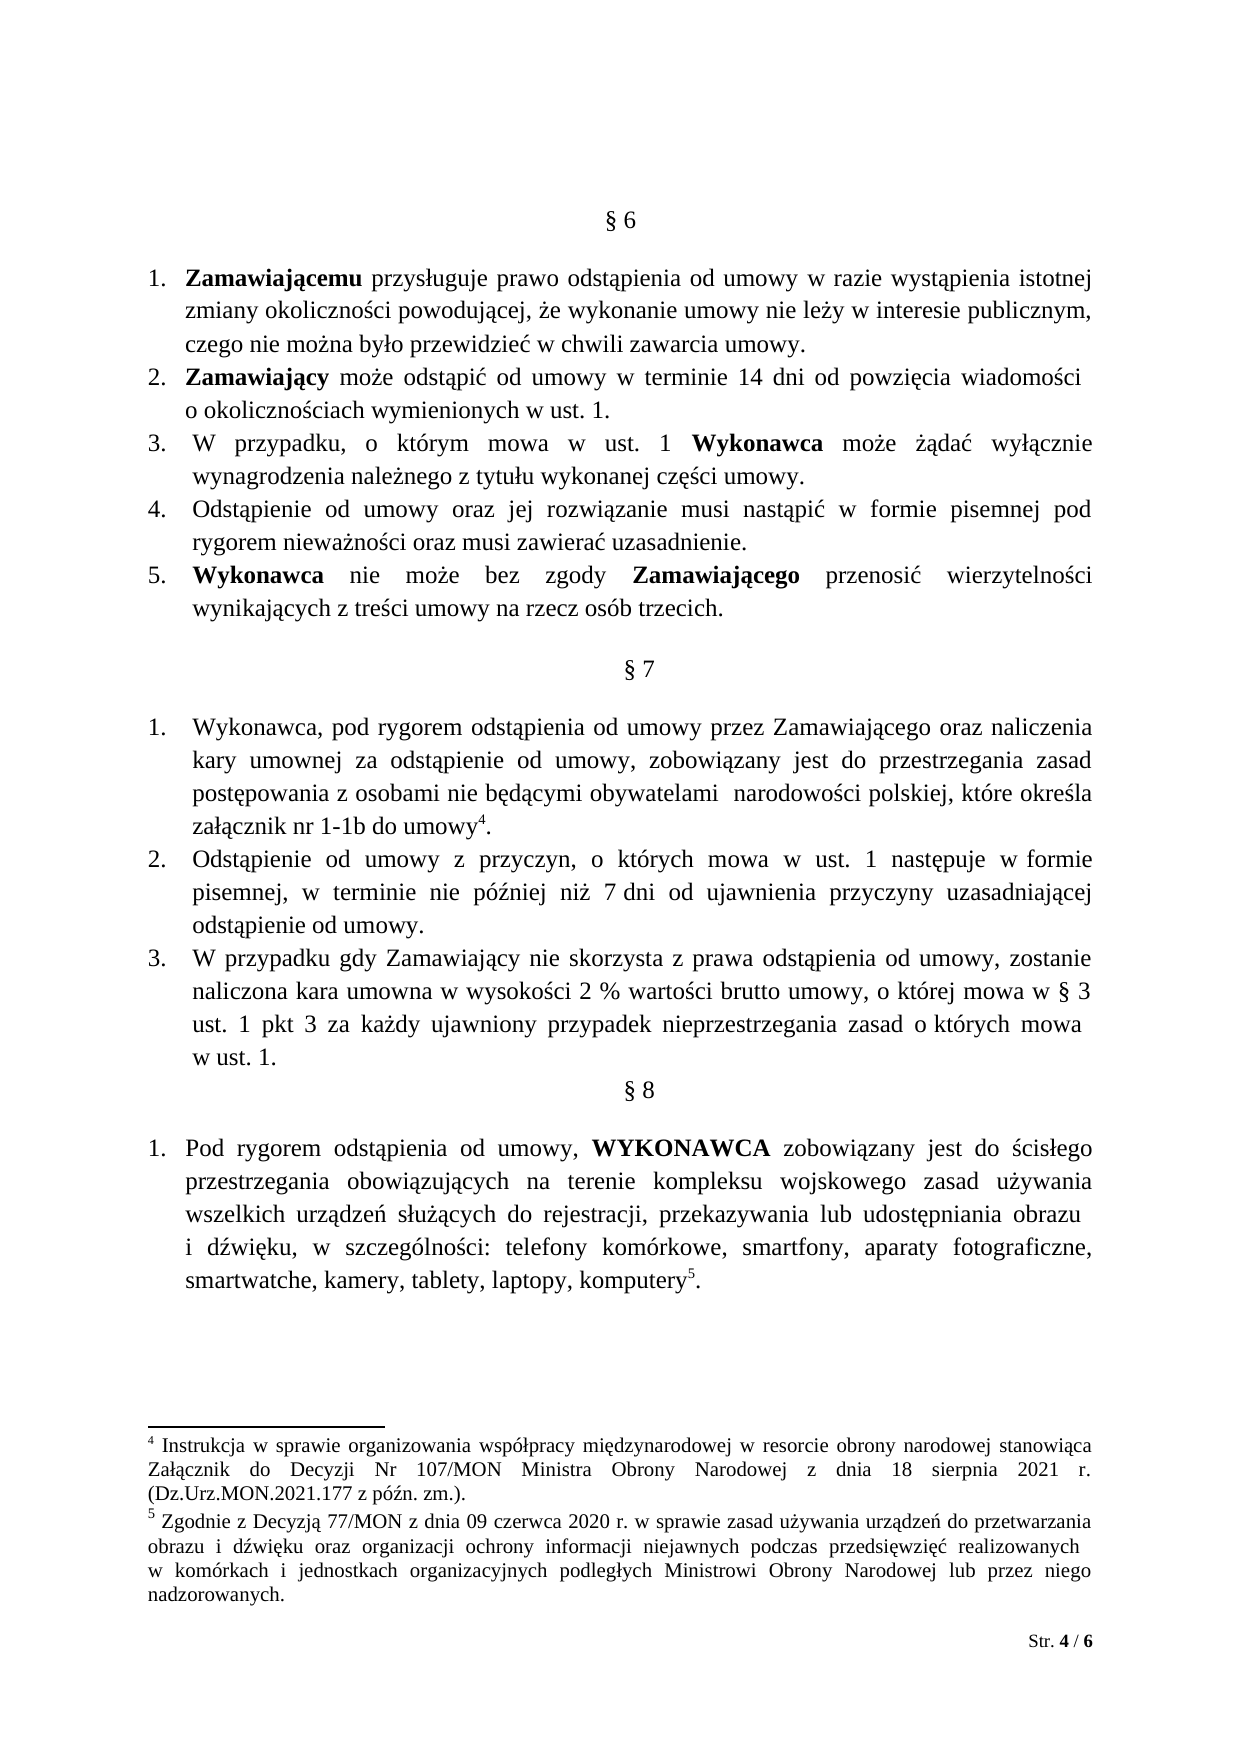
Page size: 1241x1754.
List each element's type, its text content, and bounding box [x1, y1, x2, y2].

list Wykonawca, pod rygorem odstąpienia od umowy przez Zamawiającego oraz naliczenia kary umownej za odstąpienie od umowy, zobowiązany jest do przestrzegania zasad postępowania z osobami nie będącymi obywatelami narodowości polskiej, które określa załącznik nr 1-1b do umowy. [148, 712, 1093, 840]
list Pod rygorem odstąpienia od umowy, WYKONAWCA zobowiązany jest do ścisłego przestrzegania obowiązujących na terenie kompleksu wojskowego zasad używania wszelkich urządzeń służących do rejestracji, przekazywania lub udostępniania obrazu i dźwięku, w szczególności: telefony komórkowe, smartfony, aparaty fotograficzne, smartwatche, kamery, tablety, laptopy, komputery. [148, 1133, 1093, 1294]
list W przypadku gdy Zamawiający nie skorzysta z prawa odstąpienia od umowy, zostanie naliczona kara umowna w wysokości 2 % wartości brutto umowy, o której mowa w § 3 ust. 1 pkt 3 za każdy ujawniony przypadek nieprzestrzegania zasad o których mowa w ust. 1. [148, 943, 1093, 1071]
text § 6 [148, 205, 1093, 234]
list W przypadku, o którym mowa w ust. 1 Wykonawca może żądać wyłącznie wynagrodzenia należnego z tytułu wykonanej części umowy. [148, 428, 1093, 489]
list Odstąpienie od umowy z przyczyn, o których mowa w ust. 1 następuje w formie pisemnej, w terminie nie później niż 7 dni od ujawnienia przyczyny uzasadniającej odstąpienie od umowy. [148, 844, 1093, 939]
list Zamawiający może odstąpić od umowy w terminie 14 dni od powzięcia wiadomości o okolicznościach wymienionych w ust. 1. [148, 362, 1093, 423]
list Odstąpienie od umowy oraz jej rozwiązanie musi nastąpić w formie pisemnej pod rygorem nieważności oraz musi zawierać uzasadnienie. [148, 494, 1093, 556]
text § 7 [185, 654, 1093, 683]
list Wykonawca nie może bez zgody Zamawiającego przenosić wierzytelności wynikających z treści umowy na rzecz osób trzecich. [148, 560, 1093, 622]
list Zamawiającemu przysługuje prawo odstąpienia od umowy w razie wystąpienia istotnej zmiany okoliczności powodującej, że wykonanie umowy nie leży w interesie publicznym, czego nie można było przewidzieć w chwili zawarcia umowy. [148, 263, 1093, 357]
text § 8 [185, 1075, 1093, 1104]
